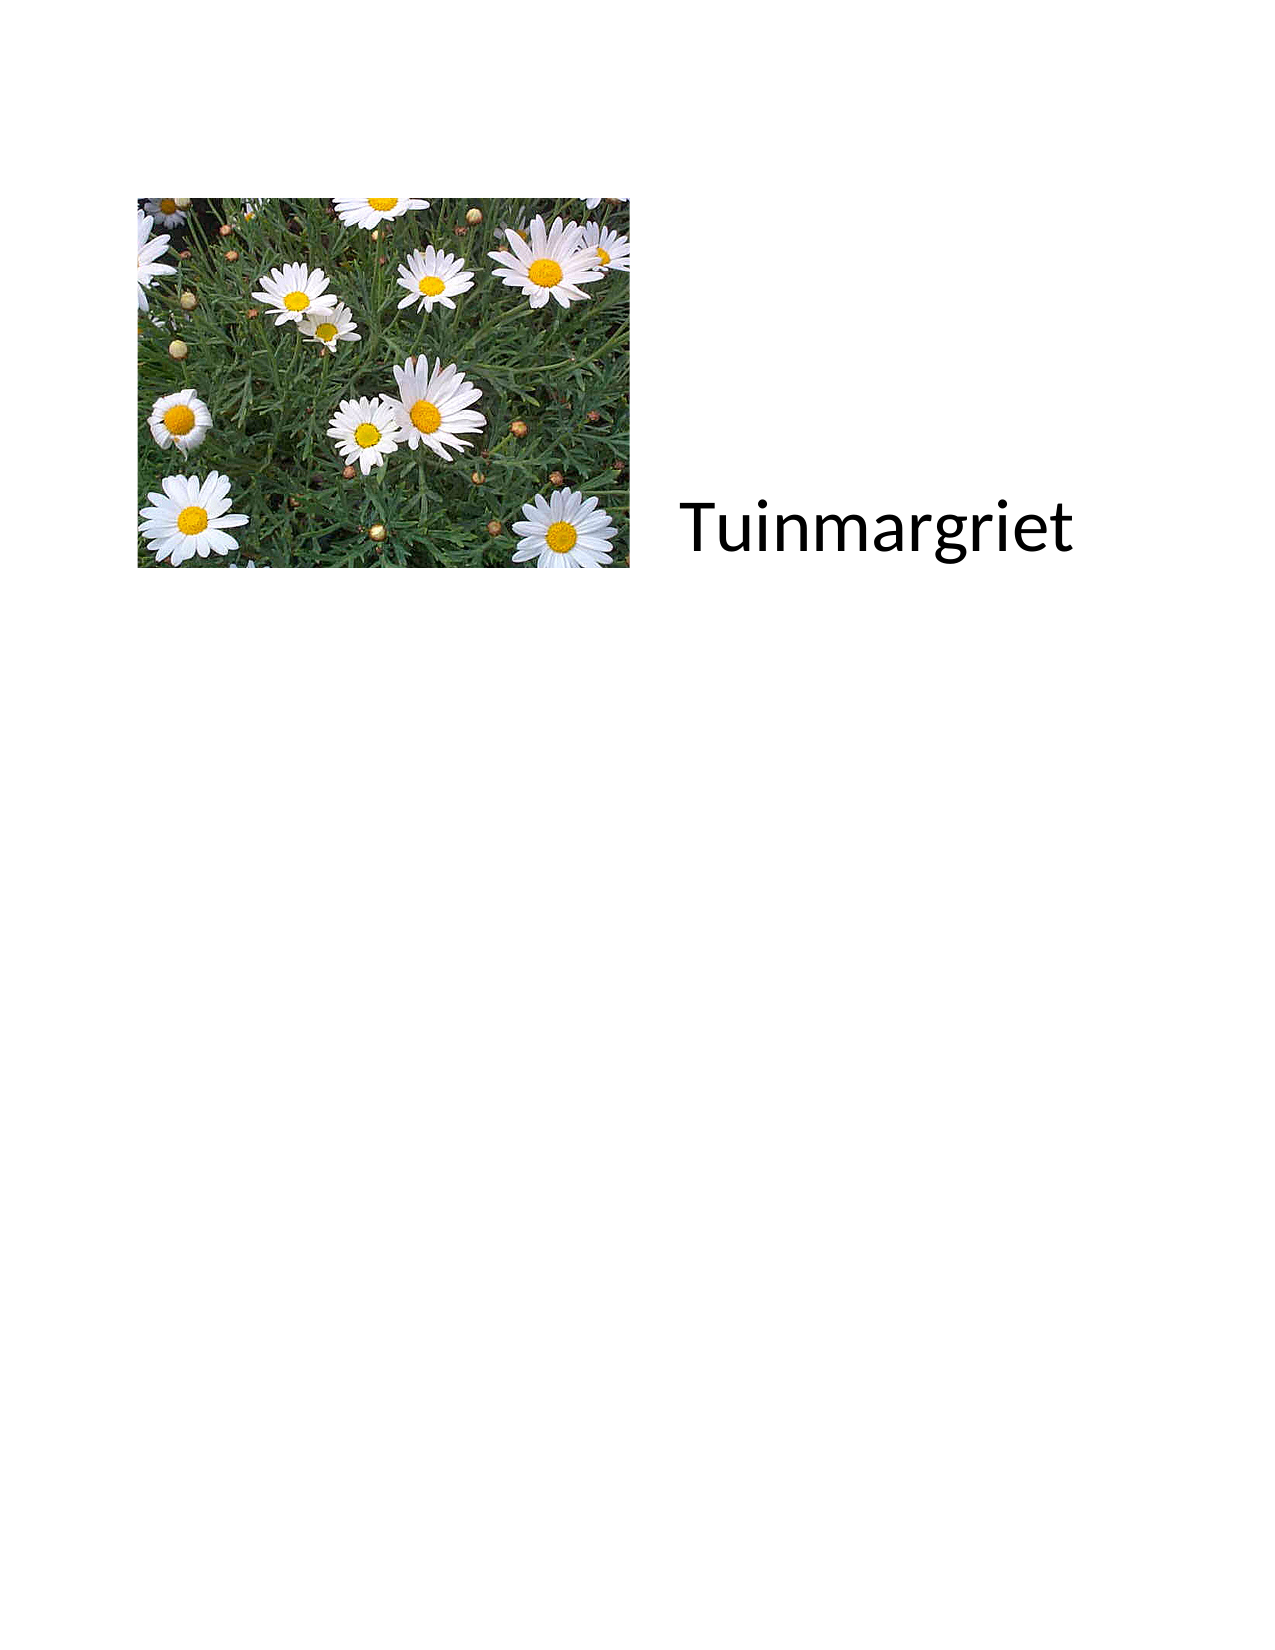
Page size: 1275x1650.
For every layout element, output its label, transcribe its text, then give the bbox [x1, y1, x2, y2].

picture [137, 198, 630, 568]
text Tuinmargriet [150, 478, 1125, 570]
